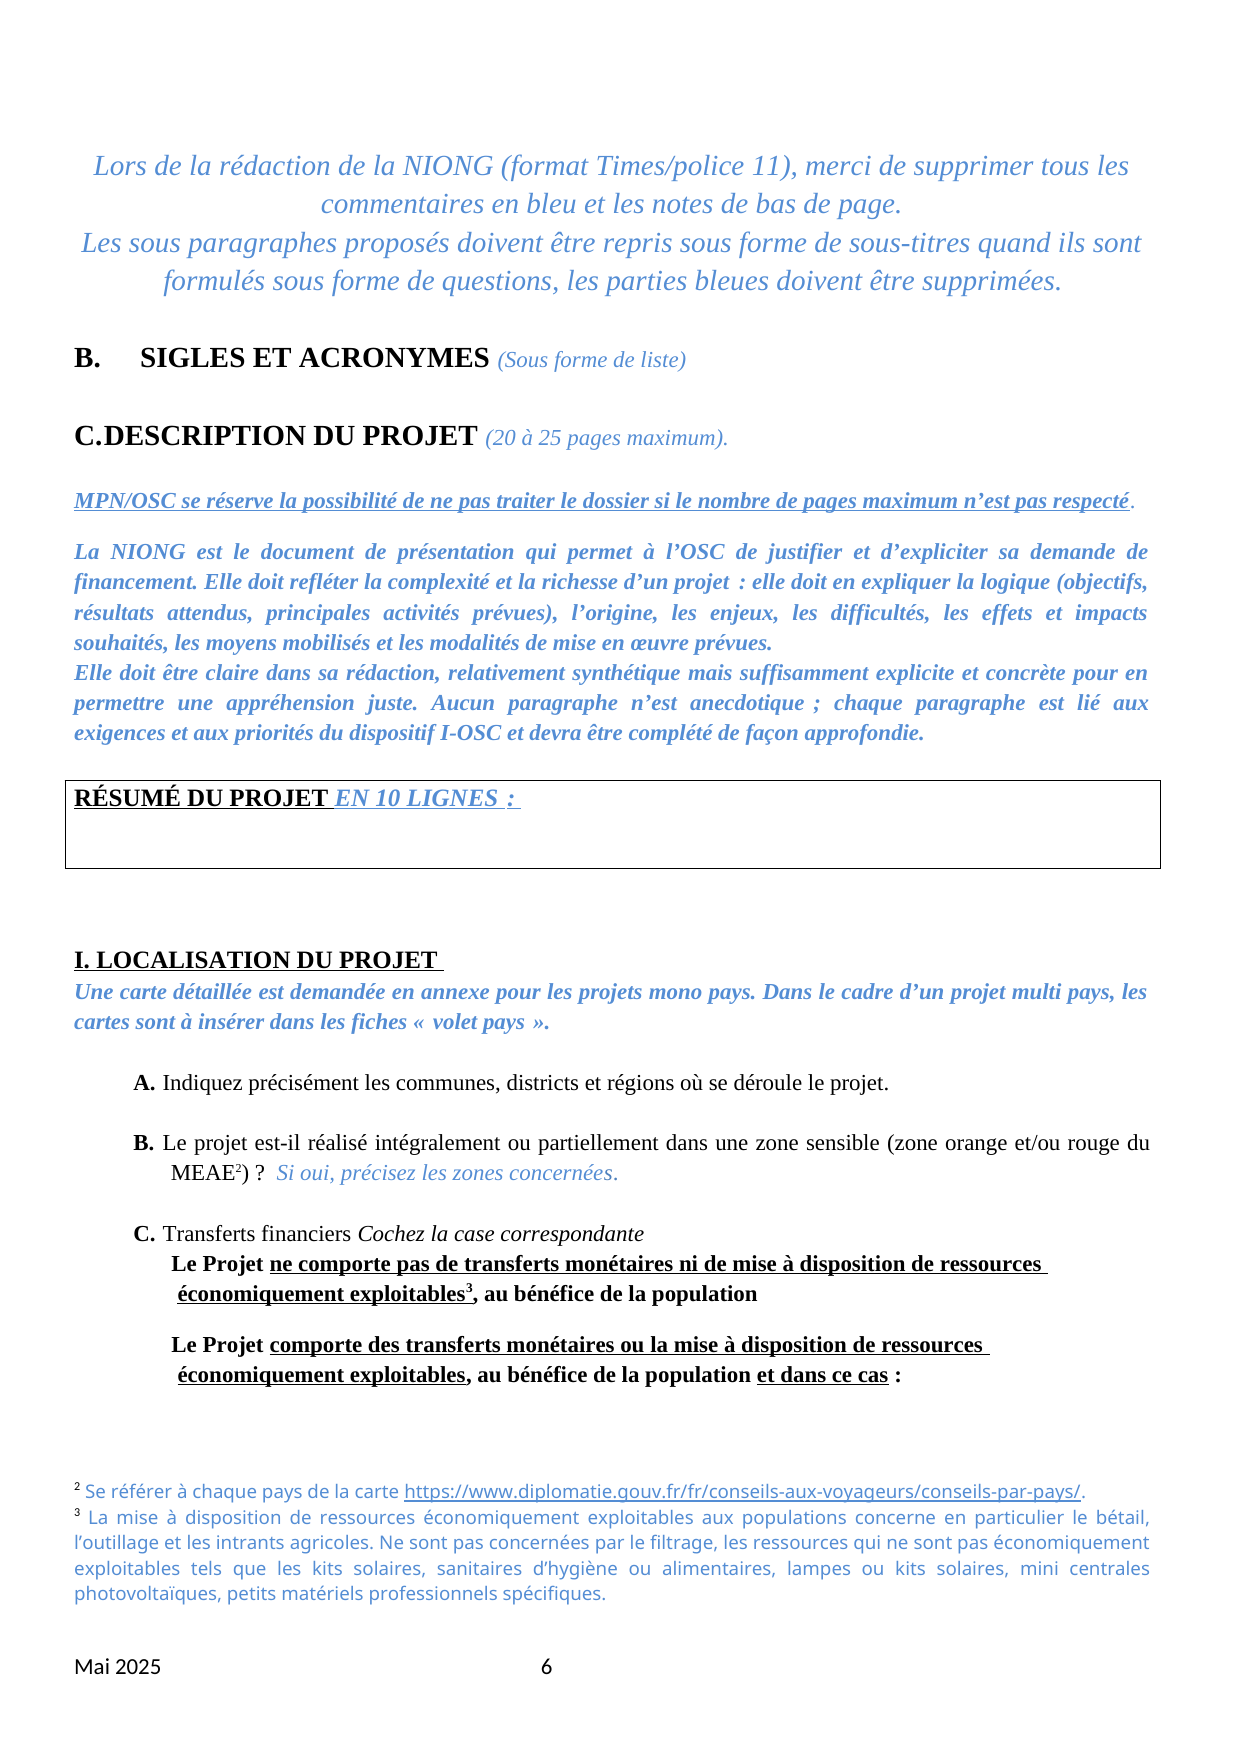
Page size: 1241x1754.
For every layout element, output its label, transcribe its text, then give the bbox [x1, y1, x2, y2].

text Elle doit être claire dans sa rédaction, relativement synthétique mais suffisamment explicite et concrète pour en permettre une appréhension juste. Aucun paragraphe n’est anecdotique ; chaque paragraphe est lié aux exigences et aux priorités du dispositif I-OSC et devra être complété de façon approfondie. [74, 659, 1152, 746]
list Indiquez précisément les communes, districts et régions où se déroule le projet. [133, 1068, 1152, 1095]
list DESCRIPTION DU PROJET (20 à 25 pages maximum). [74, 418, 1152, 452]
text Une carte détaillée est demandée en annexe pour les projets mono pays. Dans le cadre d’un projet multi pays, les cartes sont à insérer dans les fiches « volet pays ». [74, 978, 1152, 1034]
text  Le Projet comporte des transferts monétaires ou la mise à disposition de ressources économiquement exploitables, au bénéfice de la population et dans ce cas : [148, 1331, 1152, 1388]
text Lors de la rédaction de la NIONG (format Times/police 11), merci de supprimer tous les commentaires en bleu et les notes de bas de page. [74, 148, 1152, 220]
list I. LOCALISATION DU PROJET [74, 945, 1152, 974]
text  Le Projet ne comporte pas de transferts monétaires ni de mise à disposition de ressources économiquement exploitables, au bénéfice de la population [148, 1250, 1152, 1306]
text Les sous paragraphes proposés doivent être repris sous forme de sous-titres quand ils sont formulés sous forme de questions, les parties bleues doivent être supprimées. [74, 225, 1152, 297]
list Le projet est-il réalisé intégralement ou partiellement dans une zone sensible (zone orange et/ou rouge du MEAE) ? Si oui, précisez les zones concernées. [133, 1129, 1152, 1186]
list Transferts financiers Cochez la case correspondante [133, 1219, 1152, 1246]
text La NIONG est le document de présentation qui permet à l’OSC de justifier et d’expliciter sa demande de financement. Elle doit refléter la complexité et la richesse d’un projet : elle doit en expliquer la logique (objectifs, résultats attendus, principales activités prévues), l’origine, les enjeux, les difficultés, les effets et impacts souhaités, les moyens mobilisés et les modalités de mise en œuvre prévues. [74, 538, 1152, 655]
list SIGLES ET ACRONYMES (Sous forme de liste) [74, 340, 1152, 374]
list MPN/OSC se réserve la possibilité de ne pas traiter le dossier si le nombre de pages maximum n’est pas respecté. [74, 487, 1152, 513]
text Résumé du projet en 10 lignes : [66, 781, 1160, 812]
